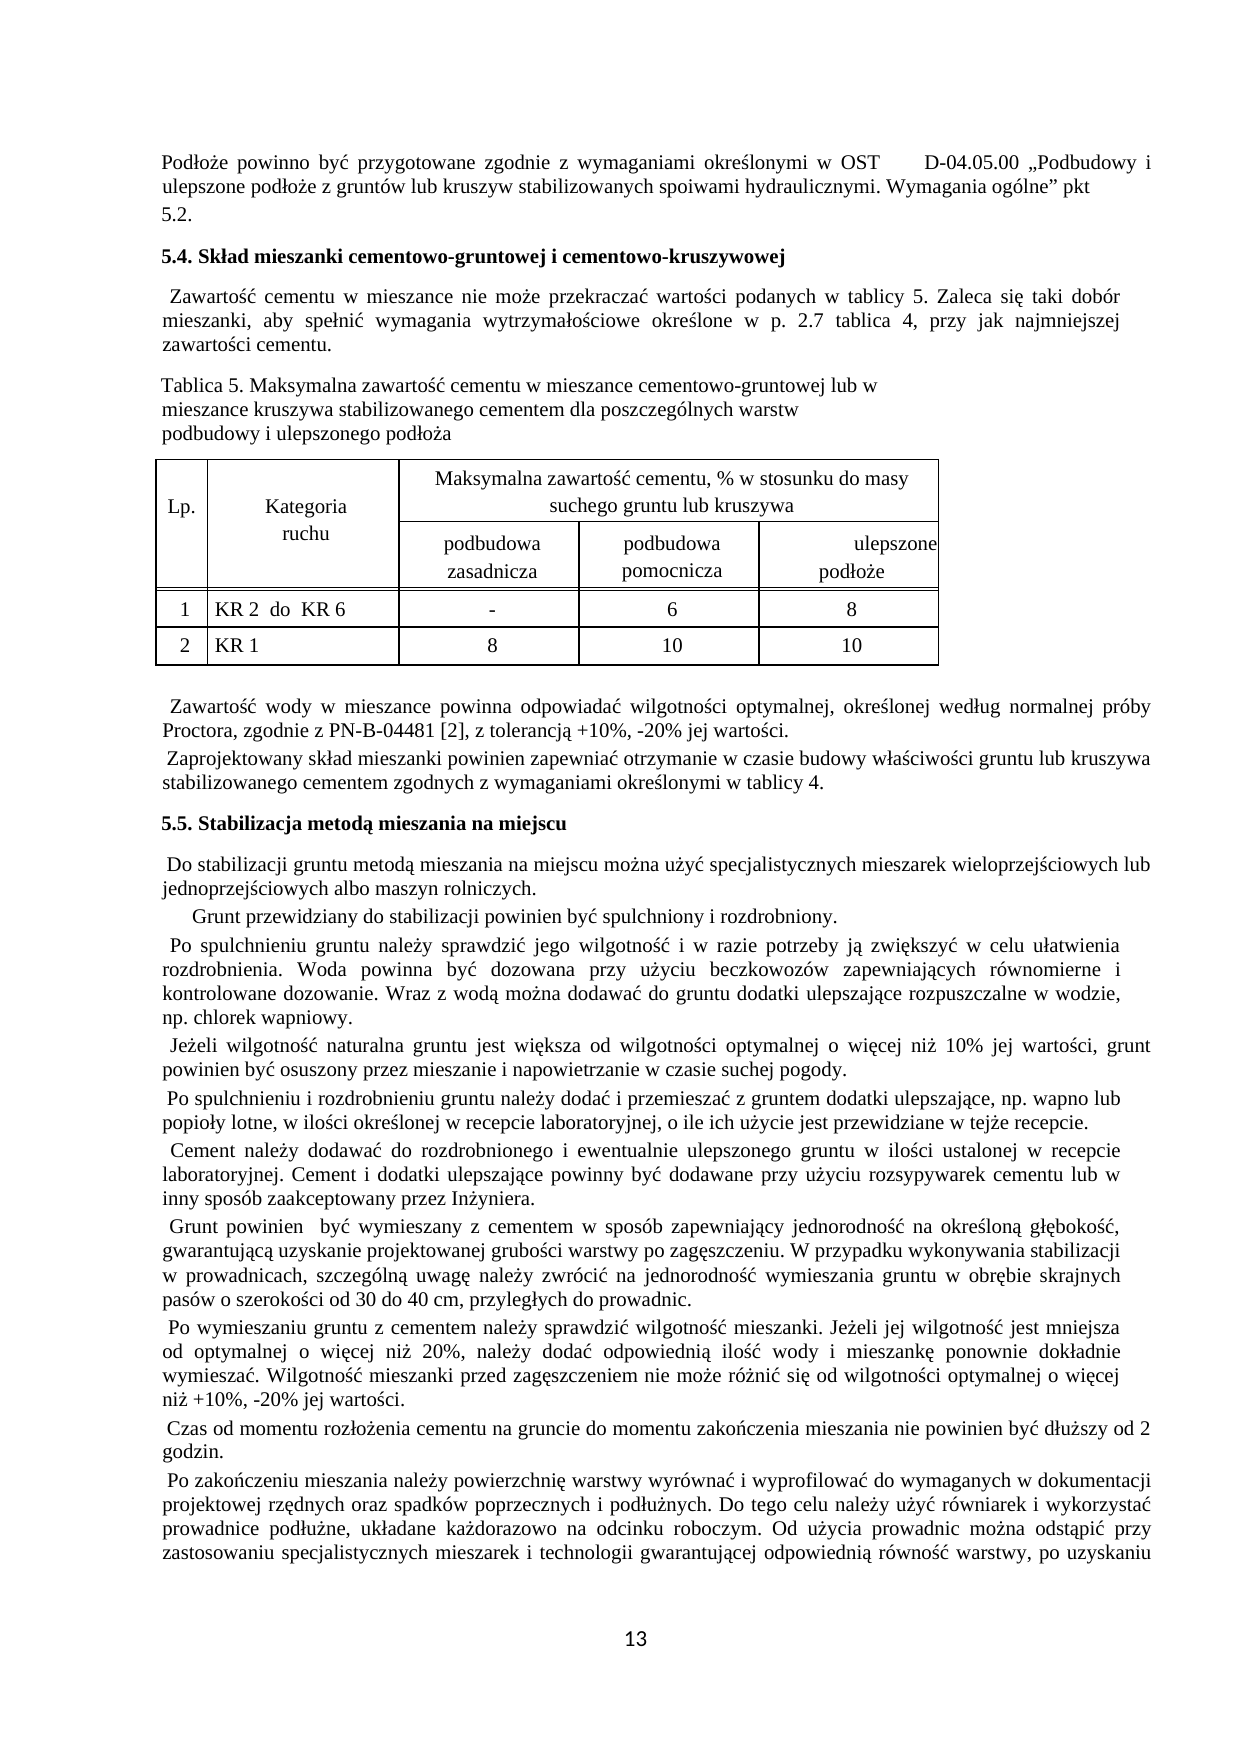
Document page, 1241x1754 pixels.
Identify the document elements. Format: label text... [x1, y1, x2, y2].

text Cement należy dodawać do rozdrobnionego i ewentualnie ulepszonego gruntu w ilości ustalonej w recepcie laboratoryjnej. Cement i dodatki ulepszające powinny być dodawane przy użyciu rozsypywarek cementu lub w inny sposób zaakceptowany przez Inżyniera. [161, 1138, 1122, 1210]
table_cell 8 [760, 591, 938, 626]
text Grunt przewidziany do stabilizacji powinien być spulchniony i rozdrobniony. [161, 904, 1152, 928]
text Po spulchnieniu gruntu należy sprawdzić jego wilgotność i w razie potrzeby ją zwiększyć w celu ułatwienia rozdrobnienia. Woda powinna być dozowana przy użyciu beczkowozów zapewniających równomierne i kontrolowane dozowanie. Wraz z wodą można dodawać do gruntu dodatki ulepszające rozpuszczalne w wodzie, np. chlorek wapniowy. [161, 933, 1122, 1029]
text Czas od momentu rozłożenia cementu na gruncie do momentu zakończenia mieszania nie powinien być dłuższy od 2 godzin. [161, 1415, 1152, 1463]
table_cell 8 [400, 628, 578, 664]
table_cell 2 [157, 628, 207, 664]
text Do stabilizacji gruntu metodą mieszania na miejscu można użyć specjalistycznych mieszarek wieloprzejściowych lub jednoprzejściowych albo maszyn rolniczych. [161, 852, 1152, 900]
table_header Lp. [157, 460, 207, 587]
text Zawartość cementu w mieszance nie może przekraczać wartości podanych w tablicy 5. Zaleca się taki dobór mieszanki, aby spełnić wymagania wytrzymałościowe określone w p. 2.7 tablica 4, przy jak najmniejszej zawartości cementu. [161, 284, 1122, 356]
table_cell KR 1 [208, 628, 398, 664]
table_cell podbudowa zasadnicza [400, 522, 578, 587]
text Po wymieszaniu gruntu z cementem należy sprawdzić wilgotność mieszanki. Jeżeli jej wilgotność jest mniejsza od optymalnej o więcej niż 20%, należy dodać odpowiednią ilość wody i mieszankę ponownie dokładnie wymieszać. Wilgotność mieszanki przed zagęszczeniem nie może różnić się od wilgotności optymalnej o więcej niż +10%, -20% jej wartości. [161, 1315, 1122, 1411]
table_cell KR 2 do KR 6 [208, 591, 398, 626]
text Zaprojektowany skład mieszanki powinien zapewniać otrzymanie w czasie budowy właściwości gruntu lub kruszywa stabilizowanego cementem zgodnych z wymaganiami określonymi w tablicy 4. [161, 746, 1152, 794]
table_cell 1 [157, 591, 207, 626]
text 5.2. [161, 202, 1152, 226]
text Tablica 5. Maksymalna zawartość cementu w mieszance cementowo-gruntowej lub w mieszance kruszywa stabilizowanego cementem dla poszczególnych warstw podbudowy i ulepszonego podłoża [161, 373, 979, 445]
text Jeżeli wilgotność naturalna gruntu jest większa od wilgotności optymalnej o więcej niż 10% jej wartości, grunt powinien być osuszony przez mieszanie i napowietrzanie w czasie suchej pogody. [161, 1033, 1152, 1081]
list Skład mieszanki cementowo-gruntowej i cementowo-kruszywowej [161, 243, 1154, 268]
table_cell 6 [580, 591, 758, 626]
text Grunt powinien być wymieszany z cementem w sposób zapewniający jednorodność na określoną głębokość, gwarantującą uzyskanie projektowanej grubości warstwy po zagęszczeniu. W przypadku wykonywania stabilizacji w prowadnicach, szczególną uwagę należy zwrócić na jednorodność wymieszania gruntu w obrębie skrajnych pasów o szerokości od 30 do 40 cm, przyległych do prowadnic. [161, 1214, 1122, 1311]
table_cell 10 [580, 628, 758, 664]
table_header Kategoria ruchu [208, 460, 398, 587]
table_header Maksymalna zawartość cementu, % w stosunku do masy suchego gruntu lub kruszywa [400, 460, 938, 521]
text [161, 1468, 1152, 1564]
table_cell - [400, 591, 578, 626]
text Zawartość wody w mieszance powinna odpowiadać wilgotności optymalnej, określonej według normalnej próby Proctora, zgodnie z PN-B-04481 [2], z tolerancją +10%, -20% jej wartości. [161, 694, 1152, 742]
table_cell podbudowa pomocnicza [580, 522, 758, 587]
table_cell 10 [760, 628, 938, 664]
table_cell ulepszone podłoże [760, 522, 938, 587]
text Podłoże powinno być przygotowane zgodnie z wymaganiami określonymi w OST D-04.05.00 „Podbudowy i ulepszone podłoże z gruntów lub kruszyw stabilizowanych spoiwami hydraulicznymi. Wymagania ogólne” pkt [161, 150, 1152, 198]
list Stabilizacja metodą mieszania na miejscu [161, 811, 1154, 835]
text Po spulchnieniu i rozdrobnieniu gruntu należy dodać i przemieszać z gruntem dodatki ulepszające, np. wapno lub popioły lotne, w ilości określonej w recepcie laboratoryjnej, o ile ich użycie jest przewidziane w tejże recepcie. [161, 1086, 1122, 1134]
